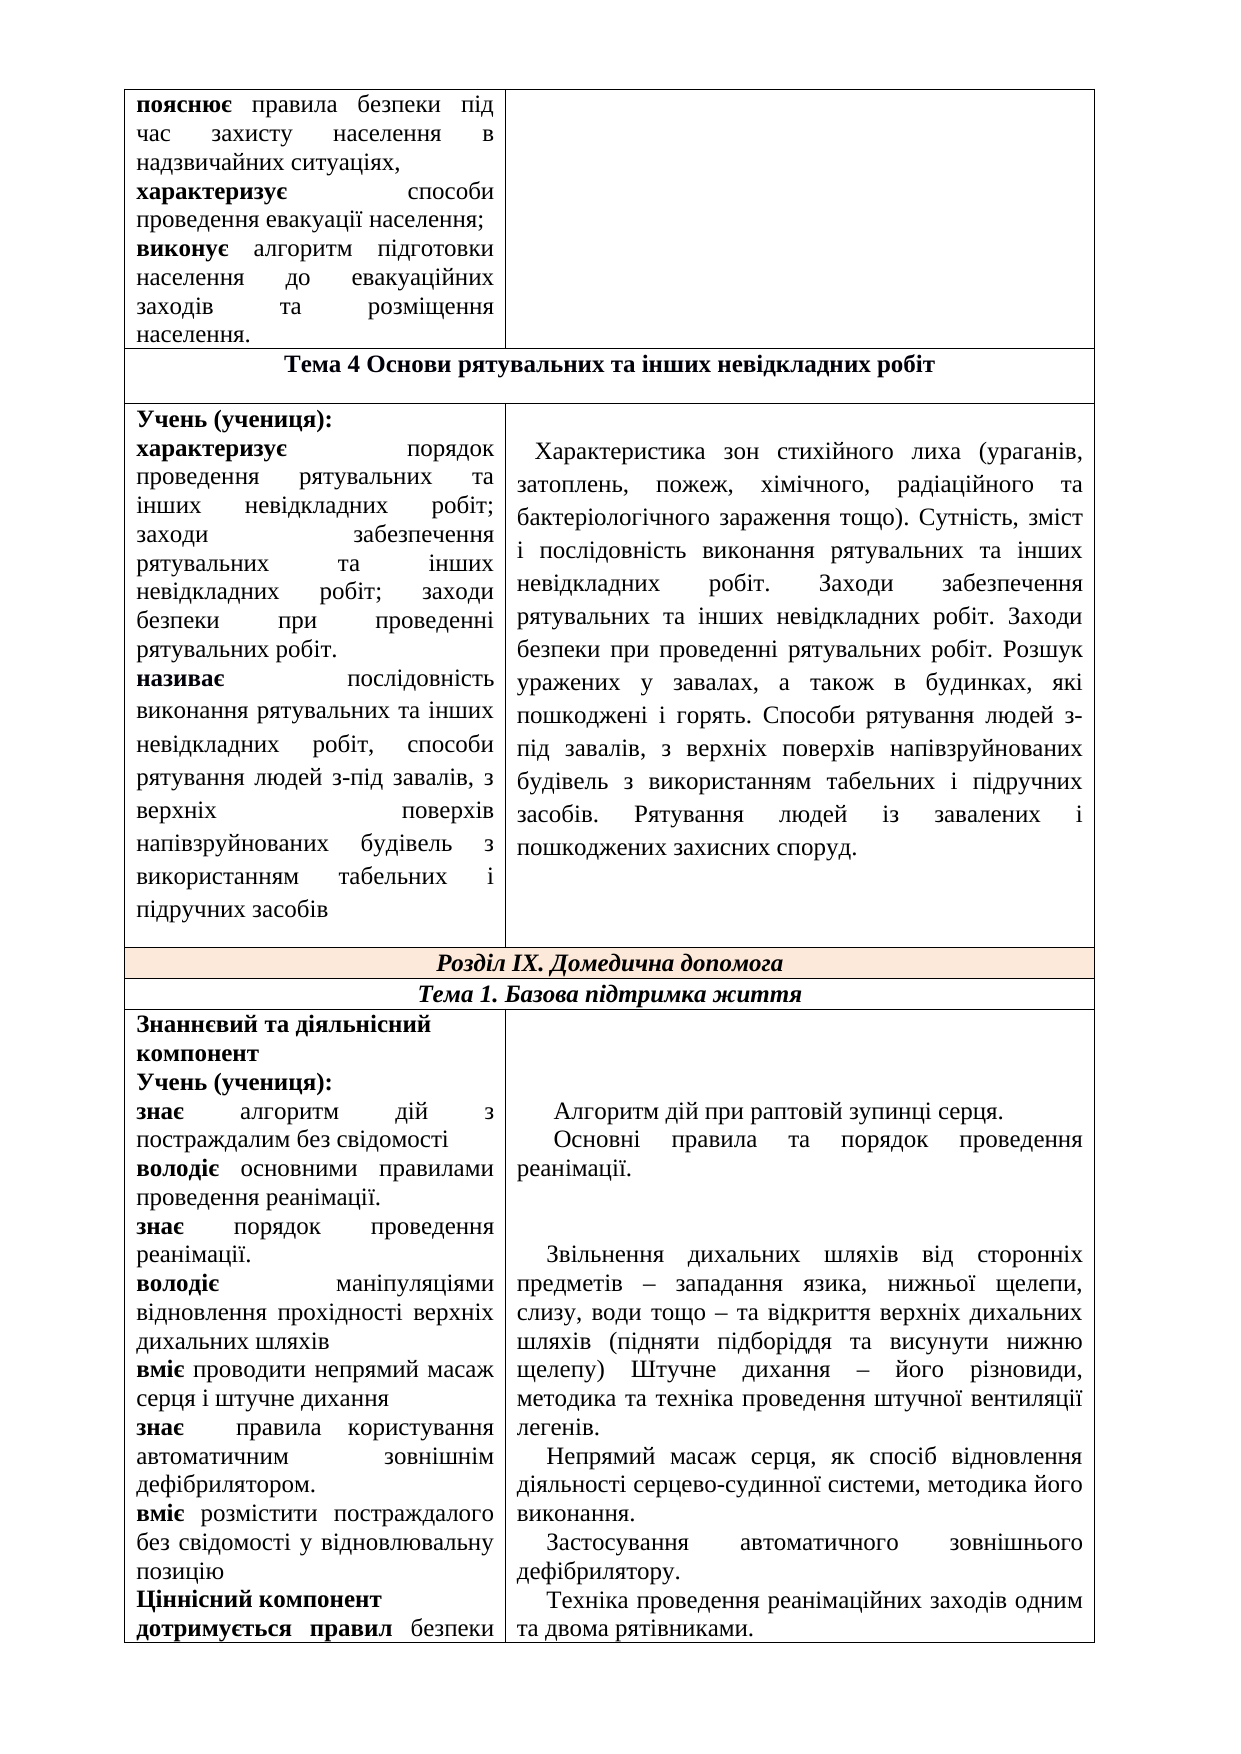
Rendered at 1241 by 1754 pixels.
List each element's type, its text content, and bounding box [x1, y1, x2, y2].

table_cell Характеристика зон стихійного лиха (ураганів, затоплень, пожеж, хімічного, радіаційного та бактеріологічного зараження тощо). Сутність, зміст і послідовність виконання рятувальних та інших невідкладних робіт. Заходи забезпечення рятувальних та інших невідкладних робіт. Заходи безпеки при проведенні рятувальних робіт. Розшук уражених у завалах, а також в будинках, які пошкоджені і горять. Способи рятування людей з-під завалів, з верхніх поверхів напівзруйнованих будівель з використанням табельних і підручних засобів. Рятування людей із завалених і пошкоджених захисних споруд. [506, 404, 1094, 947]
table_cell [125, 1010, 505, 1642]
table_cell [506, 90, 1094, 348]
table_cell Тема 1. Базова підтримка життя [125, 979, 1094, 1008]
table_cell Учень (учениця): характеризує порядок проведення рятувальних та інших невідкладних робіт; заходи забезпечення рятувальних та інших невідкладних робіт; заходи безпеки при проведенні рятувальних робіт. називає послідовність виконання рятувальних та інших невідкладних робіт, способи рятування людей з-під завалів, з верхніх поверхів напівзруйнованих будівель з використанням табельних і підручних засобів [125, 404, 505, 947]
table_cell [125, 90, 505, 348]
table_cell Розділ ІХ. Домедична допомога [125, 948, 1094, 978]
table_cell Тема 4 Основи рятувальних та інших невідкладних робіт [125, 349, 1094, 403]
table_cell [506, 1010, 1094, 1642]
